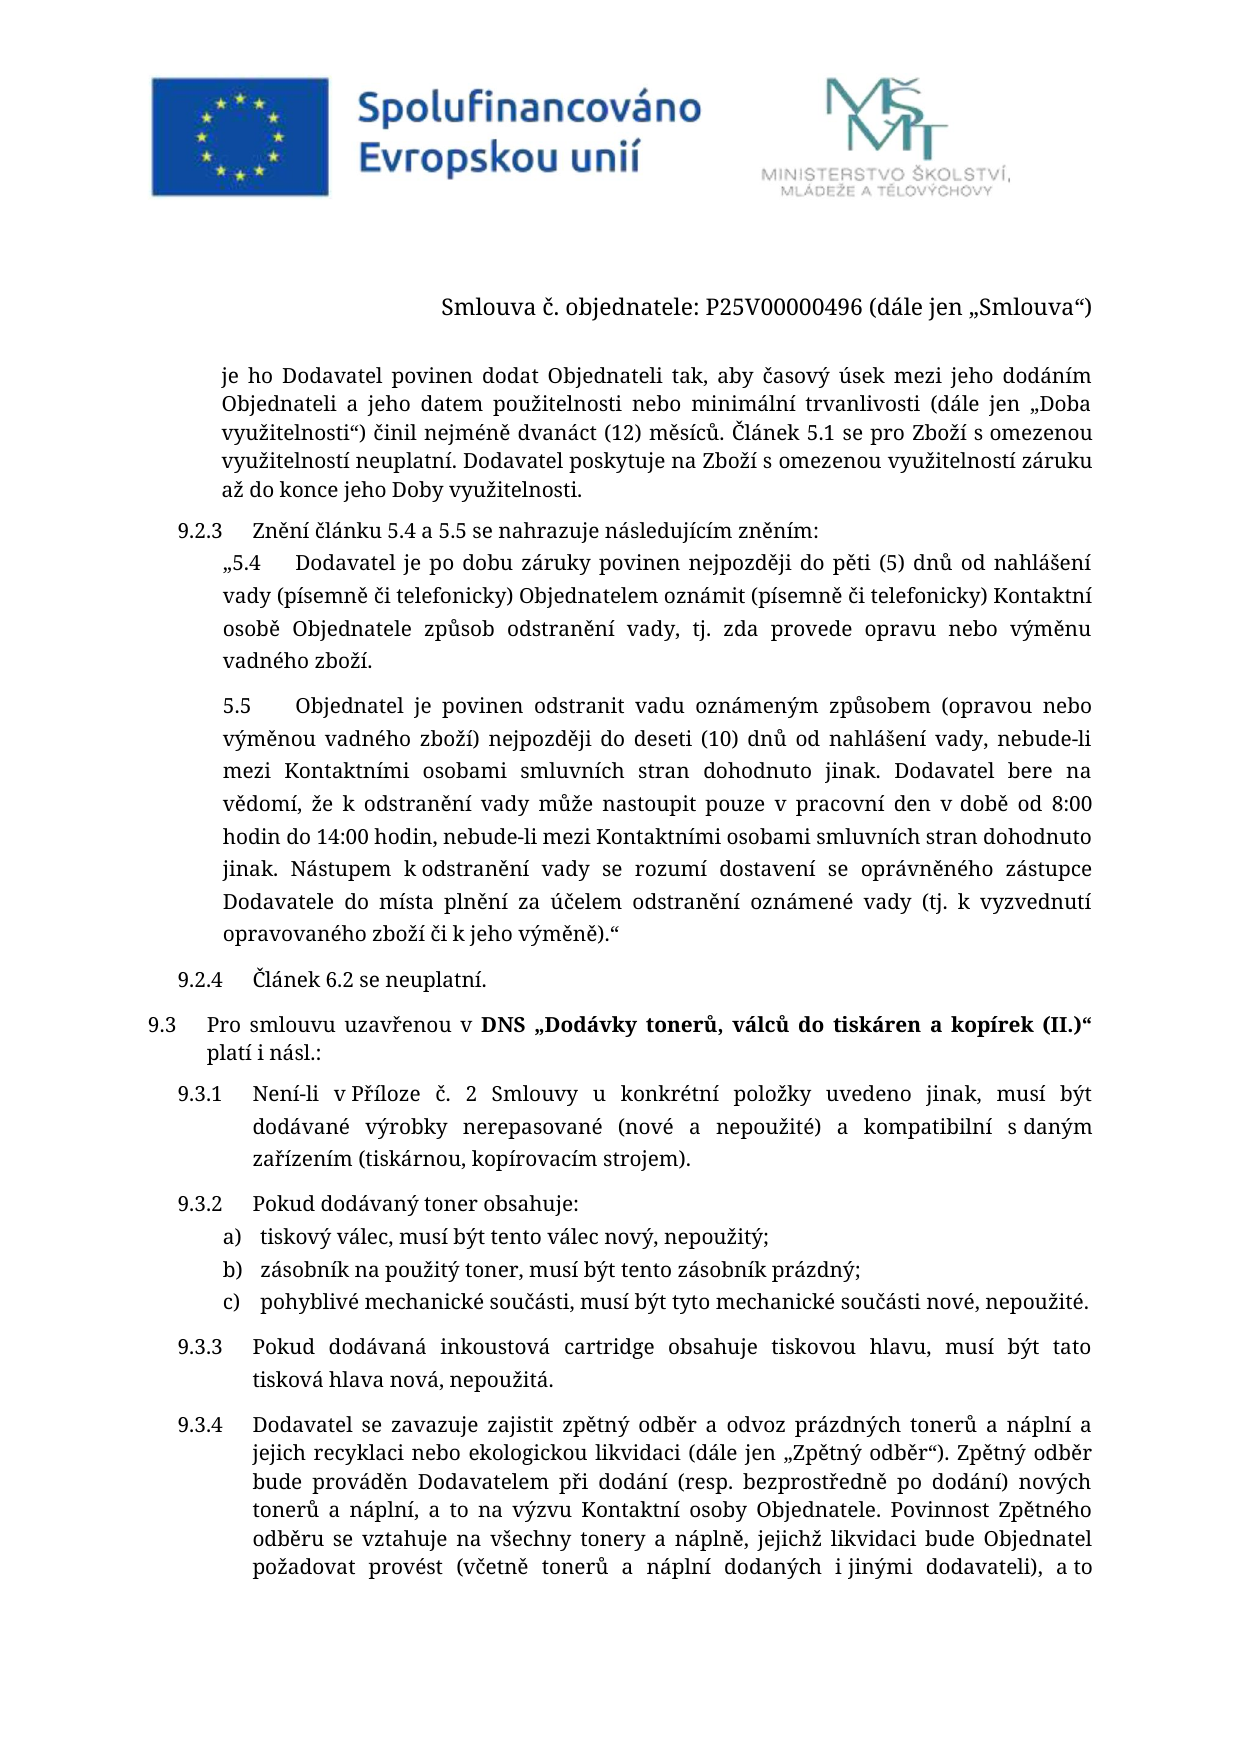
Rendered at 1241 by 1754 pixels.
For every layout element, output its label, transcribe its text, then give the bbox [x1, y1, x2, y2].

text je ho Dodavatel povinen dodat Objednateli tak, aby časový úsek mezi jeho dodáním Objednateli a jeho datem použitelnosti nebo minimální trvanlivosti (dále jen „Doba využitelnosti“) činil nejméně dvanáct (12) měsíců. Článek 5.1 se pro Zboží s omezenou využitelností neuplatní. Dodavatel poskytuje na Zboží s omezenou využitelností záruku až do konce jeho Doby využitelnosti. [221, 361, 1093, 503]
list zásobník na použitý toner, musí být tento zásobník prázdný; [223, 1255, 1093, 1283]
list Znění článku 5.4 a 5.5 se nahrazuje následujícím zněním: [177, 516, 1093, 544]
list tiskový válec, musí být tento válec nový, nepoužitý; [223, 1222, 1093, 1251]
list Článek 6.2 se neuplatní. [177, 965, 1093, 993]
list „5.4 Dodavatel je po dobu záruky povinen nejpozději do pěti (5) dnů od nahlášení vady (písemně či telefonicky) Objednatelem oznámit (písemně či telefonicky) Kontaktní osobě Objednatele způsob odstranění vady, tj. zda provede opravu nebo výměnu vadného zboží. [223, 548, 1093, 675]
list pohyblivé mechanické součásti, musí být tyto mechanické součásti nové, nepoužité. [223, 1287, 1093, 1316]
picture [147, 73, 1012, 202]
list Není-li v Příloze č. 2 Smlouvy u konkrétní položky uvedeno jinak, musí být dodávané výrobky nerepasované (nové a nepoužité) a kompatibilní s daným zařízením (tiskárnou, kopírovacím strojem). [177, 1079, 1093, 1173]
list Pokud dodávaný toner obsahuje: [177, 1189, 1093, 1218]
list Pro smlouvu uzavřenou v DNS „Dodávky tonerů, válců do tiskáren a kopírek (II.)“ platí i násl.: [148, 1010, 1093, 1067]
list Pokud dodávaná inkoustová cartridge obsahuje tiskovou hlavu, musí být tato tisková hlava nová, nepoužitá. [177, 1332, 1093, 1393]
list 5.5 Objednatel je povinen odstranit vadu oznámeným způsobem (opravou nebo výměnou vadného zboží) nejpozději do deseti (10) dnů od nahlášení vady, nebude-li mezi Kontaktními osobami smluvních stran dohodnuto jinak. Dodavatel bere na vědomí, že k odstranění vady může nastoupit pouze v pracovní den v době od 8:00 hodin do 14:00 hodin, nebude-li mezi Kontaktními osobami smluvních stran dohodnuto jinak. Nástupem k odstranění vady se rozumí dostavení se oprávněného zástupce Dodavatele do místa plnění za účelem odstranění oznámené vady (tj. k vyzvednutí opravovaného zboží či k jeho výměně).“ [223, 691, 1093, 948]
